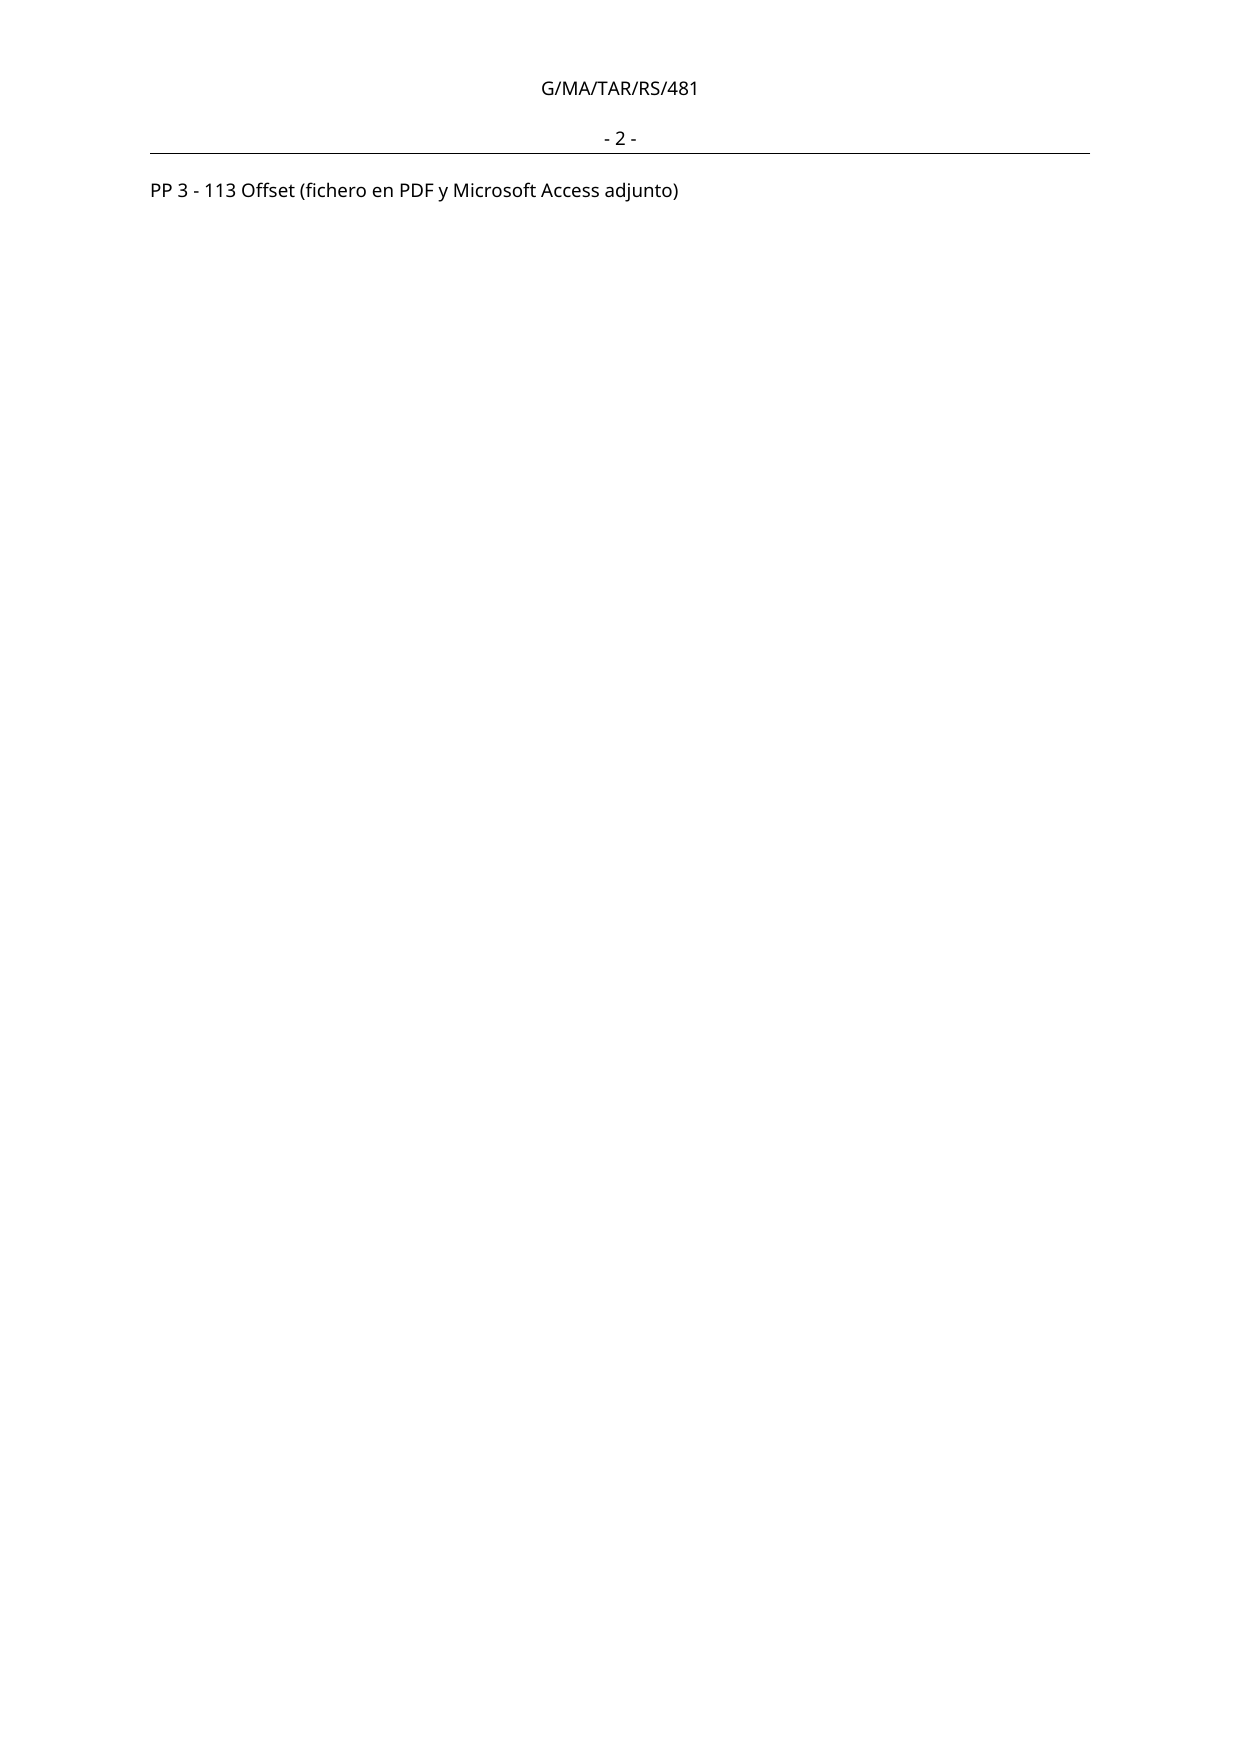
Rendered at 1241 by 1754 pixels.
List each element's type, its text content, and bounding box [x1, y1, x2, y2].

text PP 3 - 113 Offset (fichero en PDF y Microsoft Access adjunto) [150, 177, 1090, 203]
